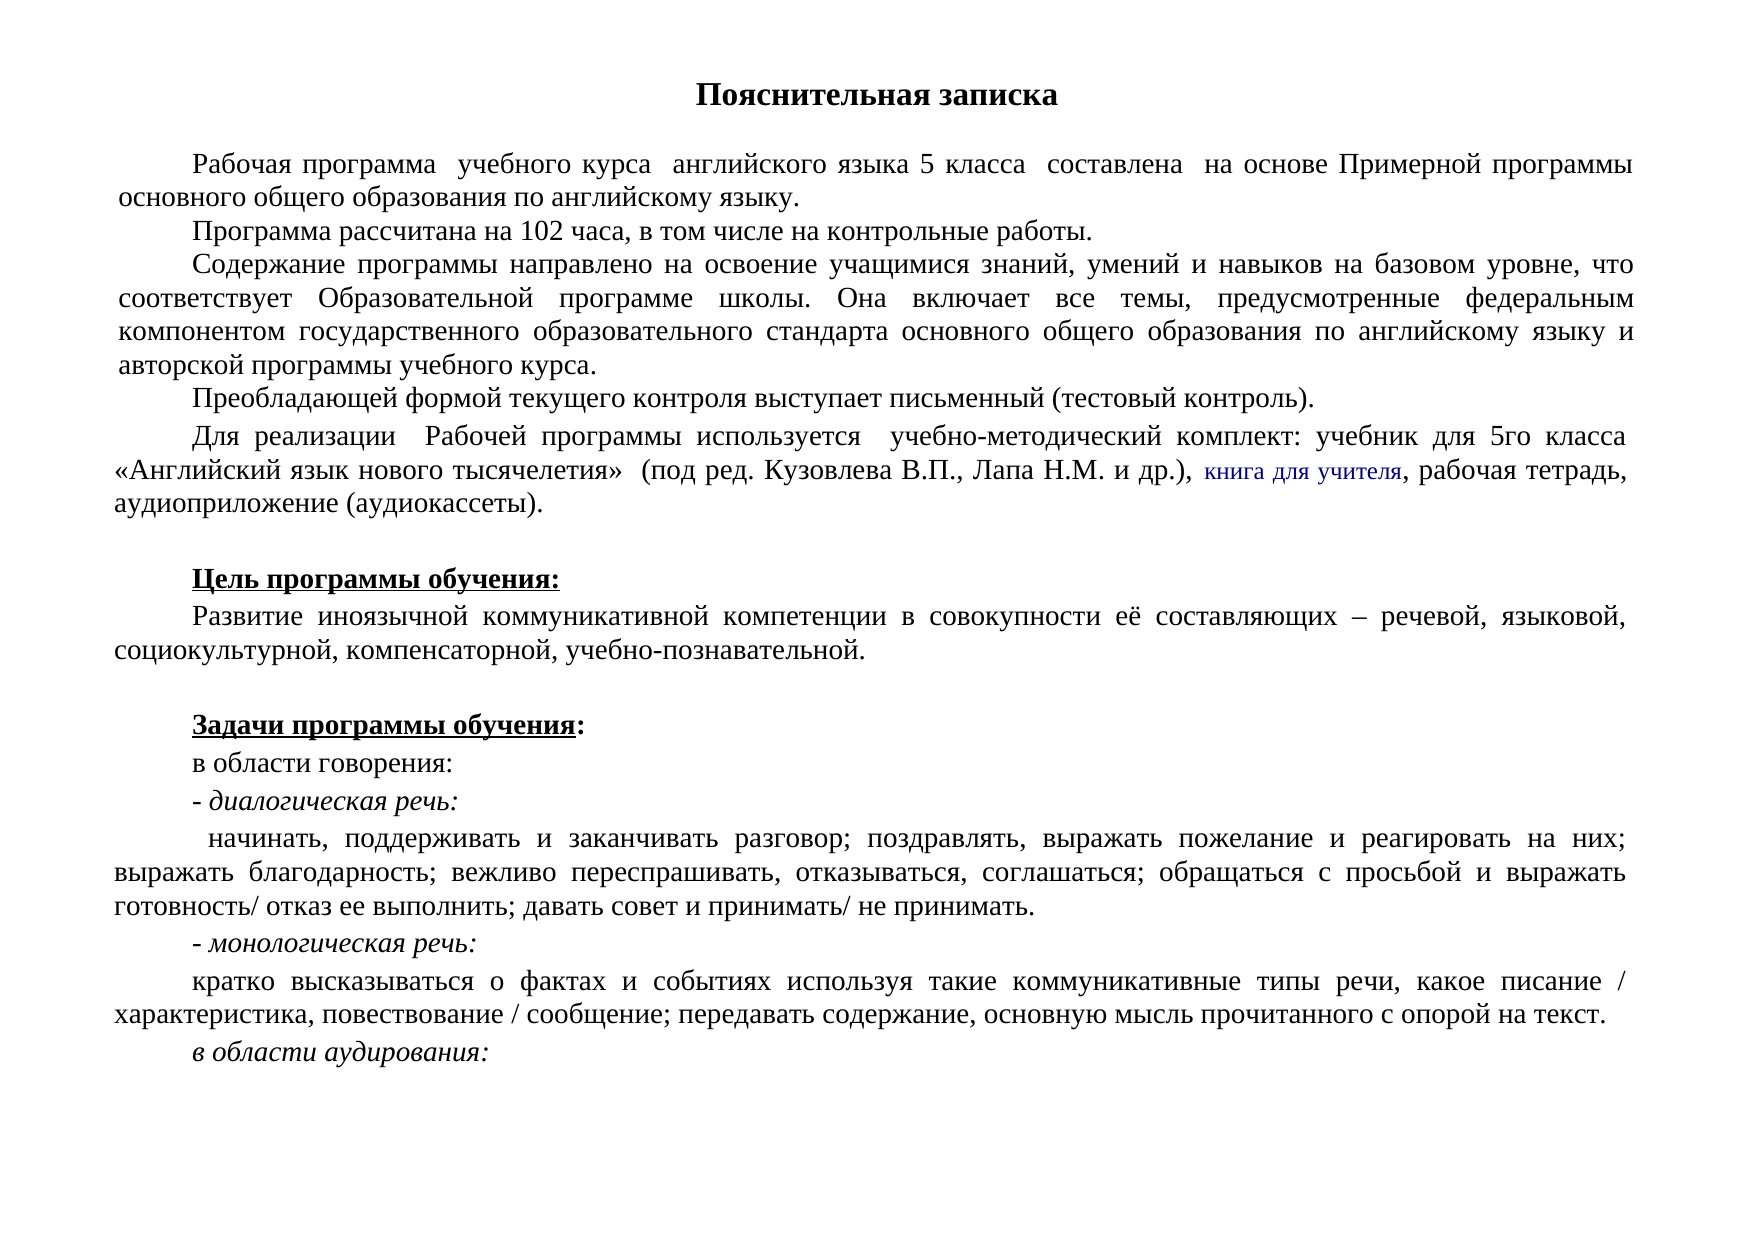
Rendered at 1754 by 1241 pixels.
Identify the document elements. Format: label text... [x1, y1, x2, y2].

text Рабочая программа учебного курса английского языка 5 класса составлена на основе Примерной программы основного общего образования по английскому языку. [118, 146, 1636, 213]
text Цель программы обучения: [114, 561, 1627, 594]
text Для реализации Рабочей программы используется учебно-методический комплект: учебник для 5го класса «Английский язык нового тысячелетия» (под ред. Кузовлева В.П., Лапа Н.М. и др.), книга для учителя, рабочая тетрадь, аудиоприложение (аудиокассеты). [114, 418, 1627, 519]
text Задачи программы обучения: [114, 707, 1627, 741]
text Преобладающей формой текущего контроля выступает письменный (тестовый контроль). [118, 381, 1636, 414]
text в области говорения: [114, 745, 1627, 779]
text Пояснительная записка [118, 74, 1636, 112]
text - диалогическая речь: [114, 783, 1627, 816]
text начинать, поддерживать и заканчивать разговор; поздравлять, выражать пожелание и реагировать на них; выражать благодарность; вежливо переспрашивать, отказываться, соглашаться; обращаться с просьбой и выражать готовность/ отказ ее выполнить; давать совет и принимать/ не принимать. [114, 821, 1627, 921]
text Развитие иноязычной коммуникативной компетенции в совокупности её составляющих – речевой, языковой, социокультурной, компенсаторной, учебно-познавательной. [114, 598, 1627, 666]
text в области аудирования: [114, 1034, 1627, 1068]
text Программа рассчитана на 102 часа, в том числе на контрольные работы. [118, 213, 1636, 246]
text кратко высказываться о фактах и событиях используя такие коммуникативные типы речи, какое писание / характеристика, повествование / сообщение; передавать содержание, основную мысль прочитанного с опорой на текст. [114, 963, 1627, 1030]
text - монологическая речь: [114, 925, 1627, 959]
text Содержание программы направлено на освоение учащимися знаний, умений и навыков на базовом уровне, что соответствует Образовательной программе школы. Она включает все темы, предусмотренные федеральным компонентом государственного образовательного стандарта основного общего образования по английскому языку и авторской программы учебного курса. [118, 246, 1636, 381]
